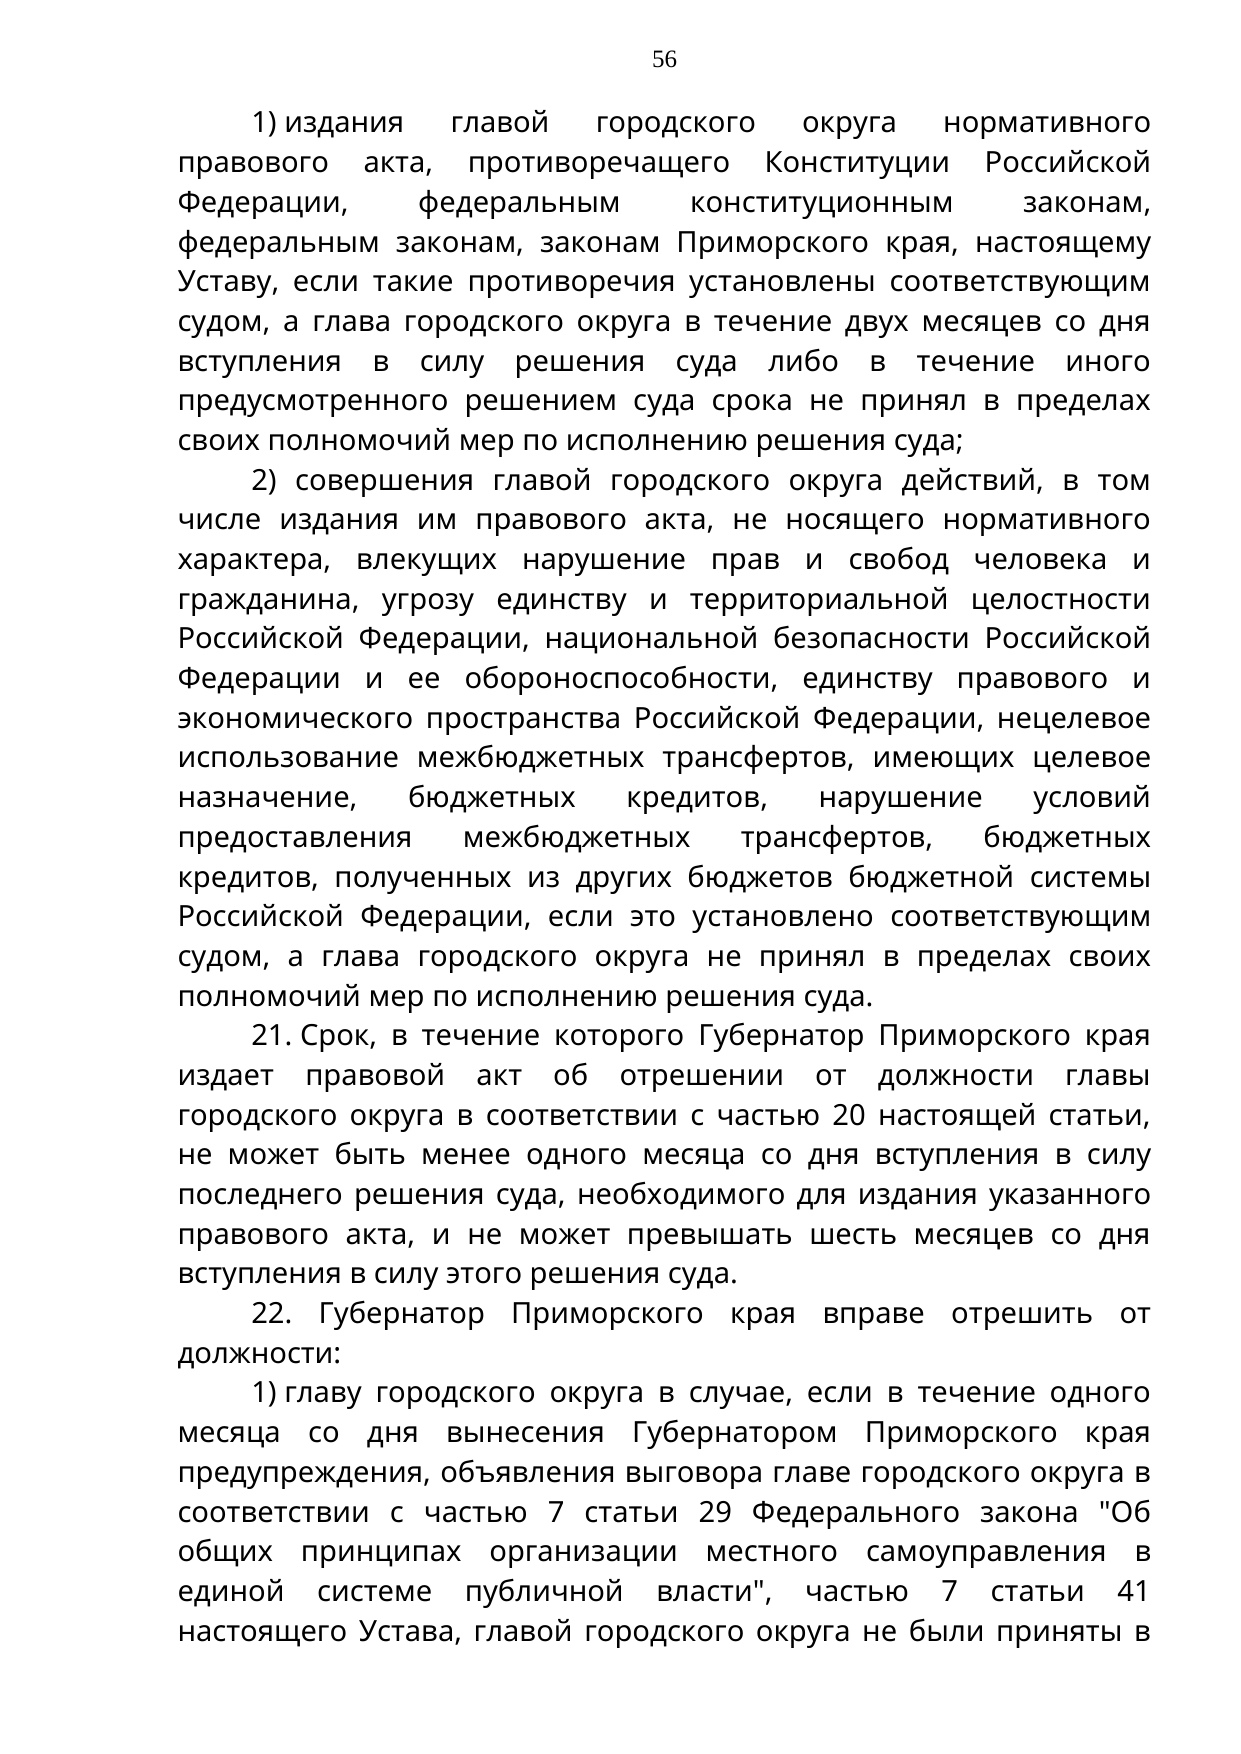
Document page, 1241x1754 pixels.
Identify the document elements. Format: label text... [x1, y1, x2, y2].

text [177, 1372, 1152, 1649]
text 1) издания главой городского округа нормативного правового акта, противоречащего Конституции Российской Федерации, федеральным конституционным законам, федеральным законам, законам Приморского края, настоящему Уставу, если такие противоречия установлены соответствующим судом, а глава городского округа в течение двух месяцев со дня вступления в силу решения суда либо в течение иного предусмотренного решением суда срока не принял в пределах своих полномочий мер по исполнению решения суда; [177, 102, 1152, 459]
text 22. Губернатор Приморского края вправе отрешить от должности: [177, 1292, 1152, 1372]
text 2) совершения главой городского округа действий, в том числе издания им правового акта, не носящего нормативного характера, влекущих нарушение прав и свобод человека и гражданина, угрозу единству и территориальной целостности Российской Федерации, национальной безопасности Российской Федерации и ее обороноспособности, единству правового и экономического пространства Российской Федерации, нецелевое использование межбюджетных трансфертов, имеющих целевое назначение, бюджетных кредитов, нарушение условий предоставления межбюджетных трансфертов, бюджетных кредитов, полученных из других бюджетов бюджетной системы Российской Федерации, если это установлено соответствующим судом, а глава городского округа не принял в пределах своих полномочий мер по исполнению решения суда. [177, 459, 1152, 1014]
text 21. Срок, в течение которого Губернатор Приморского края издает правовой акт об отрешении от должности главы городского округа в соответствии с частью 20 настоящей статьи, не может быть менее одного месяца со дня вступления в силу последнего решения суда, необходимого для издания указанного правового акта, и не может превышать шесть месяцев со дня вступления в силу этого решения суда. [177, 1014, 1152, 1292]
